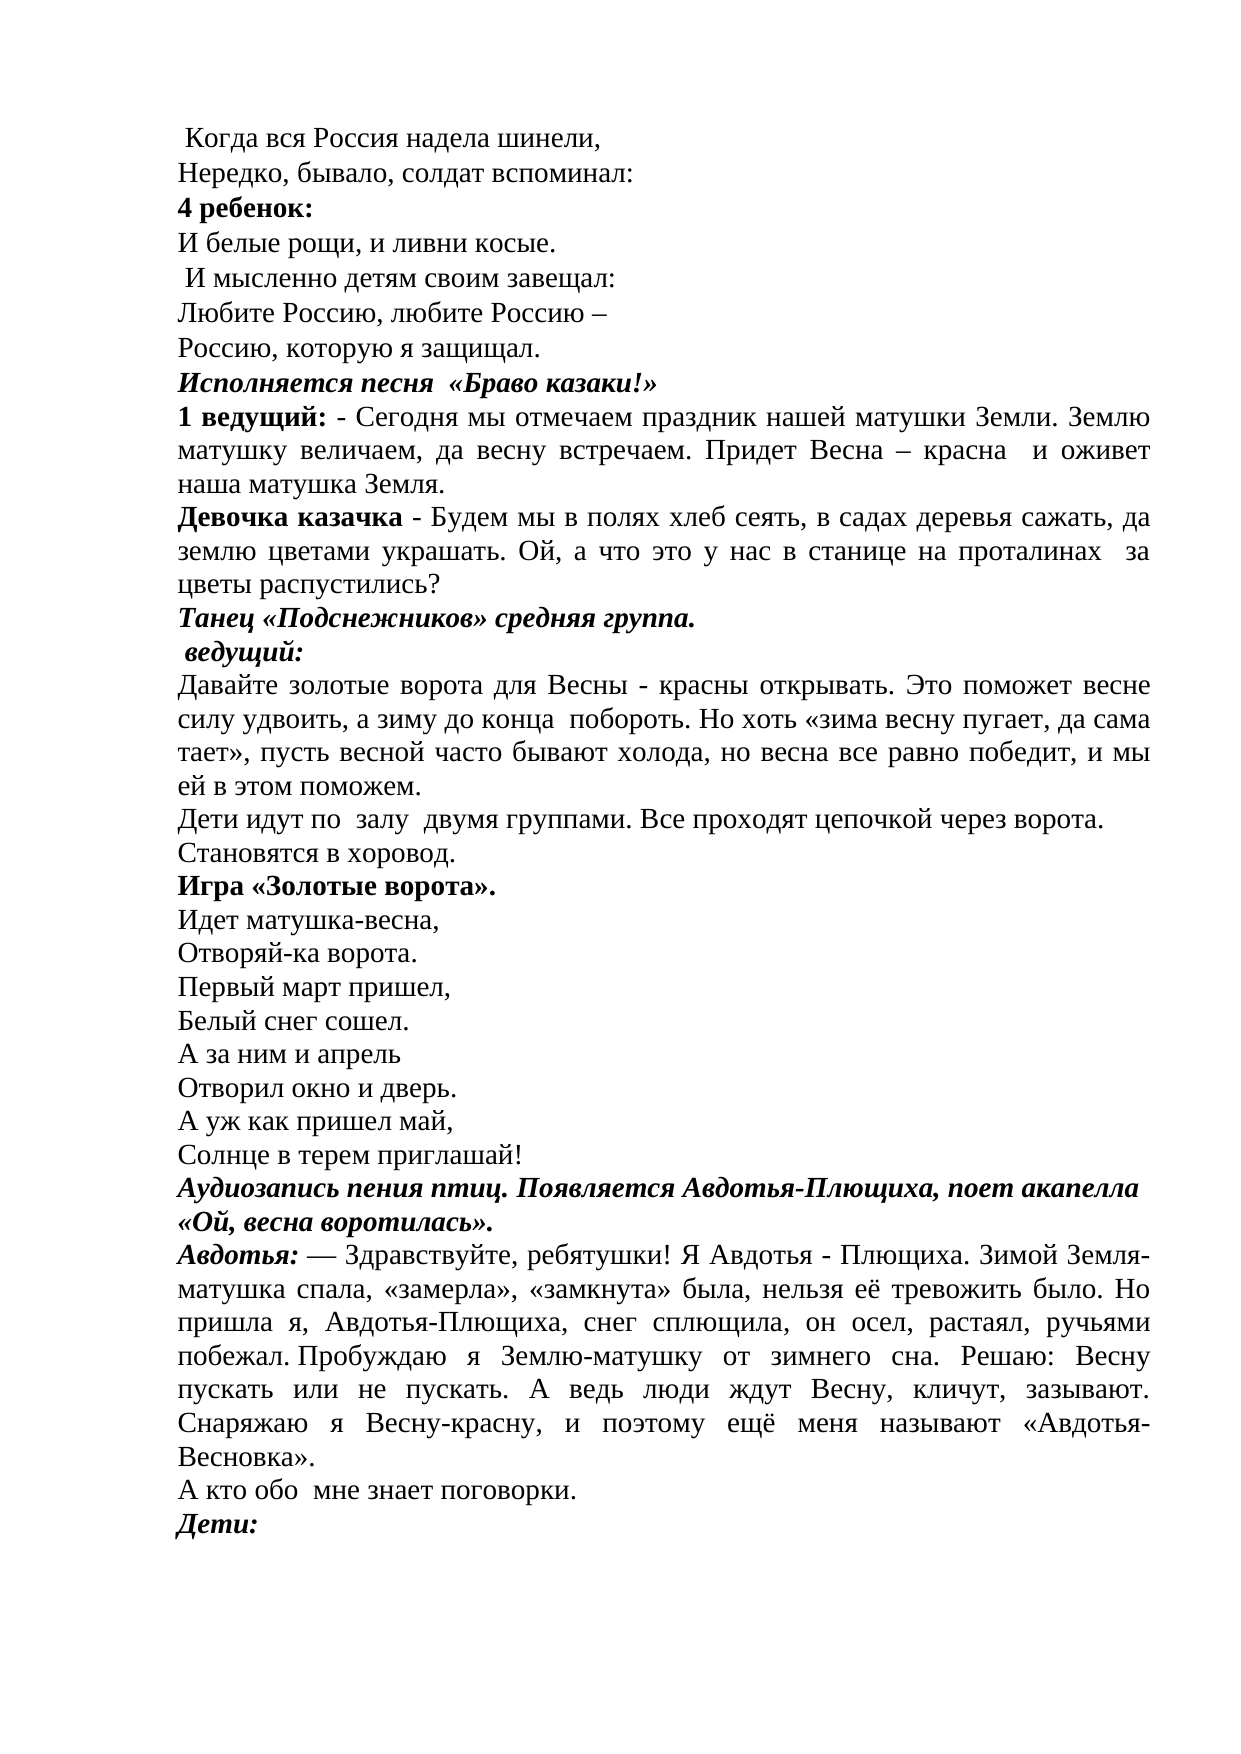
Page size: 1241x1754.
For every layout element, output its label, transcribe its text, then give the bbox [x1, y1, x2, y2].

text Когда вся Россия надела шинели, [177, 118, 1152, 153]
text 1 ведущий: - Сегодня мы отмечаем праздник нашей матушки Земли. Землю матушку величаем, да весну встречаем. Придет Весна – красна и оживет наша матушка Земля. [177, 399, 1152, 499]
text 4 ребенок: [177, 188, 1152, 223]
text Игра «Золотые ворота». [177, 868, 1152, 902]
text Нередко, бывало, солдат вспоминал: [177, 153, 1152, 188]
text А кто обо мне знает поговорки. [177, 1472, 1152, 1506]
text Танец «Подснежников» средняя группа. [177, 600, 1152, 634]
text Любите Россию, любите Россию – [177, 294, 1152, 329]
text Россию, которую я защищал. [177, 329, 1152, 364]
text Идет матушка-весна, Отворяй-ка ворота. Первый март пришел, Белый снег сошел. А за ним и апрель Отворил окно и дверь. А уж как пришел май, Солнце в терем приглашай! [177, 902, 1152, 1170]
text ведущий: [177, 634, 1152, 667]
text Авдотья: — Здравствуйте, ребятушки! Я Авдотья - Плющиха. Зимой Земля-матушка спала, «замерла», «замкнута» была, нельзя её тревожить было. Но пришла я, Авдотья-Плющиха, снег сплющила, он осел, растаял, ручьями побежал. Пробуждаю я Землю-матушку от зимнего сна. Решаю: Весну пускать или не пускать. А ведь люди ждут Весну, кличут, зазывают. Снаряжаю я Весну-красну, и поэтому ещё меня называют «Авдотья-Весновка». [177, 1237, 1152, 1472]
text Аудиозапись пения птиц. Появляется Авдотья-Плющиха, поет акапелла «Ой, весна воротилась». [177, 1170, 1152, 1237]
text И мысленно детям своим завещал: [177, 258, 1152, 294]
text Дети идут по залу двумя группами. Все проходят цепочкой через ворота. Становятся в хоровод. [177, 801, 1152, 868]
text Дети: [177, 1506, 1152, 1539]
text И белые рощи, и ливни косые. [177, 223, 1152, 258]
text Исполняется песня «Браво казаки!» [177, 364, 1152, 399]
text Девочка казачка - Будем мы в полях хлеб сеять, в садах деревья сажать, да землю цветами украшать. Ой, а что это у нас в станице на проталинах за цветы распустились? [177, 499, 1152, 600]
text Давайте золотые ворота для Весны - красны открывать. Это поможет весне силу удвоить, а зиму до конца побороть. Но хоть «зима весну пугает, да сама тает», пусть весной часто бывают холода, но весна все равно победит, и мы ей в этом поможем. [177, 667, 1152, 801]
